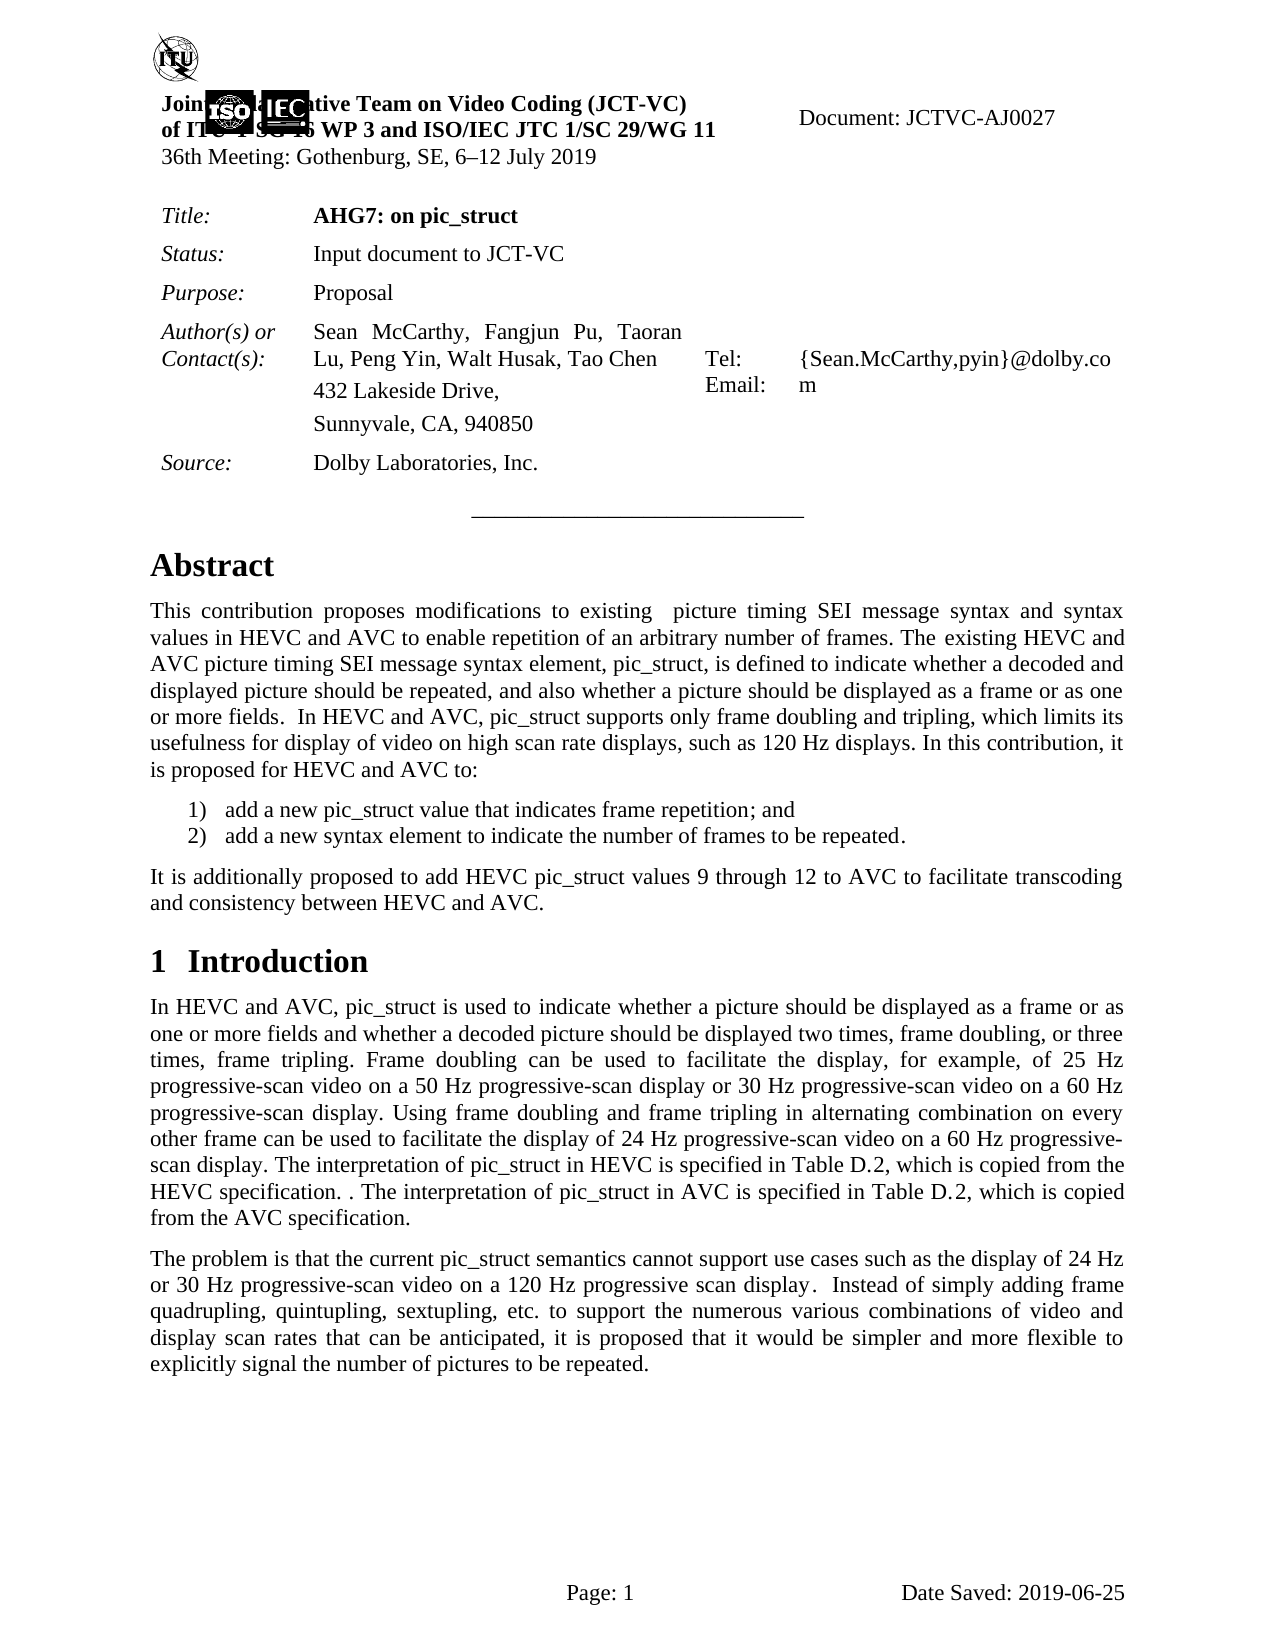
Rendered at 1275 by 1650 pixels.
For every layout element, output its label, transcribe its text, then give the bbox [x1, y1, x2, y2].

table_cell Sean McCarthy, Fangjun Pu, Taoran Lu, Peng Yin, Walt Husak, Tao Chen 432 Lakeside Drive, Sunnyvale, CA, 940850 [302, 312, 694, 442]
table_cell Author(s) or Contact(s): [150, 312, 302, 442]
table_cell {Sean.McCarthy,pyin}@dolby.com [788, 312, 1125, 442]
table_header Document: JCTVC-AJ0027 [788, 90, 1125, 169]
list add a new pic_struct value that indicates frame repetition; and [187, 796, 1125, 823]
table_cell Tel: Email: [694, 312, 787, 442]
table_header AHG7: on pic_struct [302, 195, 1125, 234]
table_cell Dolby Laboratories, Inc. [302, 443, 1125, 481]
text In HEVC and AVC, pic_struct is used to indicate whether a picture should be displayed as a frame or as one or more fields and whether a decoded picture should be displayed two times, frame doubling, or three times, frame tripling. Frame doubling can be used to facilitate the display, for example, of 25 Hz progressive-scan video on a 50 Hz progressive-scan display or 30 Hz progressive-scan video on a 60 Hz progressive-scan display. Using frame doubling and frame tripling in alternating combination on every other frame can be used to facilitate the display of 24 Hz progressive-scan video on a 60 Hz progressive-scan display. The interpretation of pic_struct in HEVC is specified in Table D.2, which is copied from the HEVC specification. . The interpretation of pic_struct in AVC is specified in Table D.1, which is copied from the AVC specification. [150, 993, 1125, 1231]
text _____________________________ [150, 494, 1125, 520]
table_cell Input document to JCT-VC [302, 234, 1125, 273]
table_header Title: [150, 195, 302, 234]
table_cell Proposal [302, 273, 1125, 312]
subtitle Introduction [150, 941, 1125, 979]
table_cell Purpose: [150, 273, 302, 312]
table_cell Source: [150, 443, 302, 481]
text This contribution proposes modifications to existing picture timing SEI message syntax and syntax values in HEVC and AVC to enable repetition of an arbitrary number of frames. The existing HEVC and AVC picture timing SEI message syntax element, pic_struct, is defined to indicate whether a decoded and displayed picture should be repeated, and also whether a picture should be displayed as a frame or as one or more fields. In HEVC and AVC, pic_struct supports only frame doubling and tripling, which limits its usefulness for display of video on high scan rate displays, such as 120 Hz displays. In this contribution, it is proposed for HEVC and AVC to: [150, 598, 1125, 782]
table_header Joint Collaborative Team on Video Coding (JCT-VC) of ITU-T SG 16 WP 3 and ISO/IEC JTC 1/SC 29/WG 11 36th Meeting: Gothenburg, SE, 6–12 July 2019 [150, 90, 787, 169]
list add a new syntax element to indicate the number of frames to be repeated. [187, 823, 1125, 849]
picture [261, 90, 310, 134]
table_cell Status: [150, 234, 302, 273]
text The problem is that the current pic_struct semantics cannot support use cases such as the display of 24 Hz or 30 Hz progressive-scan video on a 120 Hz progressive scan display. Instead of simply adding frame quadrupling, quintupling, sextupling, etc. to support the numerous various combinations of video and display scan rates that can be anticipated, it is proposed that it would be simpler and more flexible to explicitly signal the number of pictures to be repeated. [150, 1245, 1125, 1376]
subtitle Abstract [150, 545, 1125, 583]
picture [205, 90, 254, 134]
text It is additionally proposed to add HEVC pic_struct values 9 through 12 to AVC to facilitate transcoding and consistency between HEVC and AVC. [150, 863, 1125, 916]
